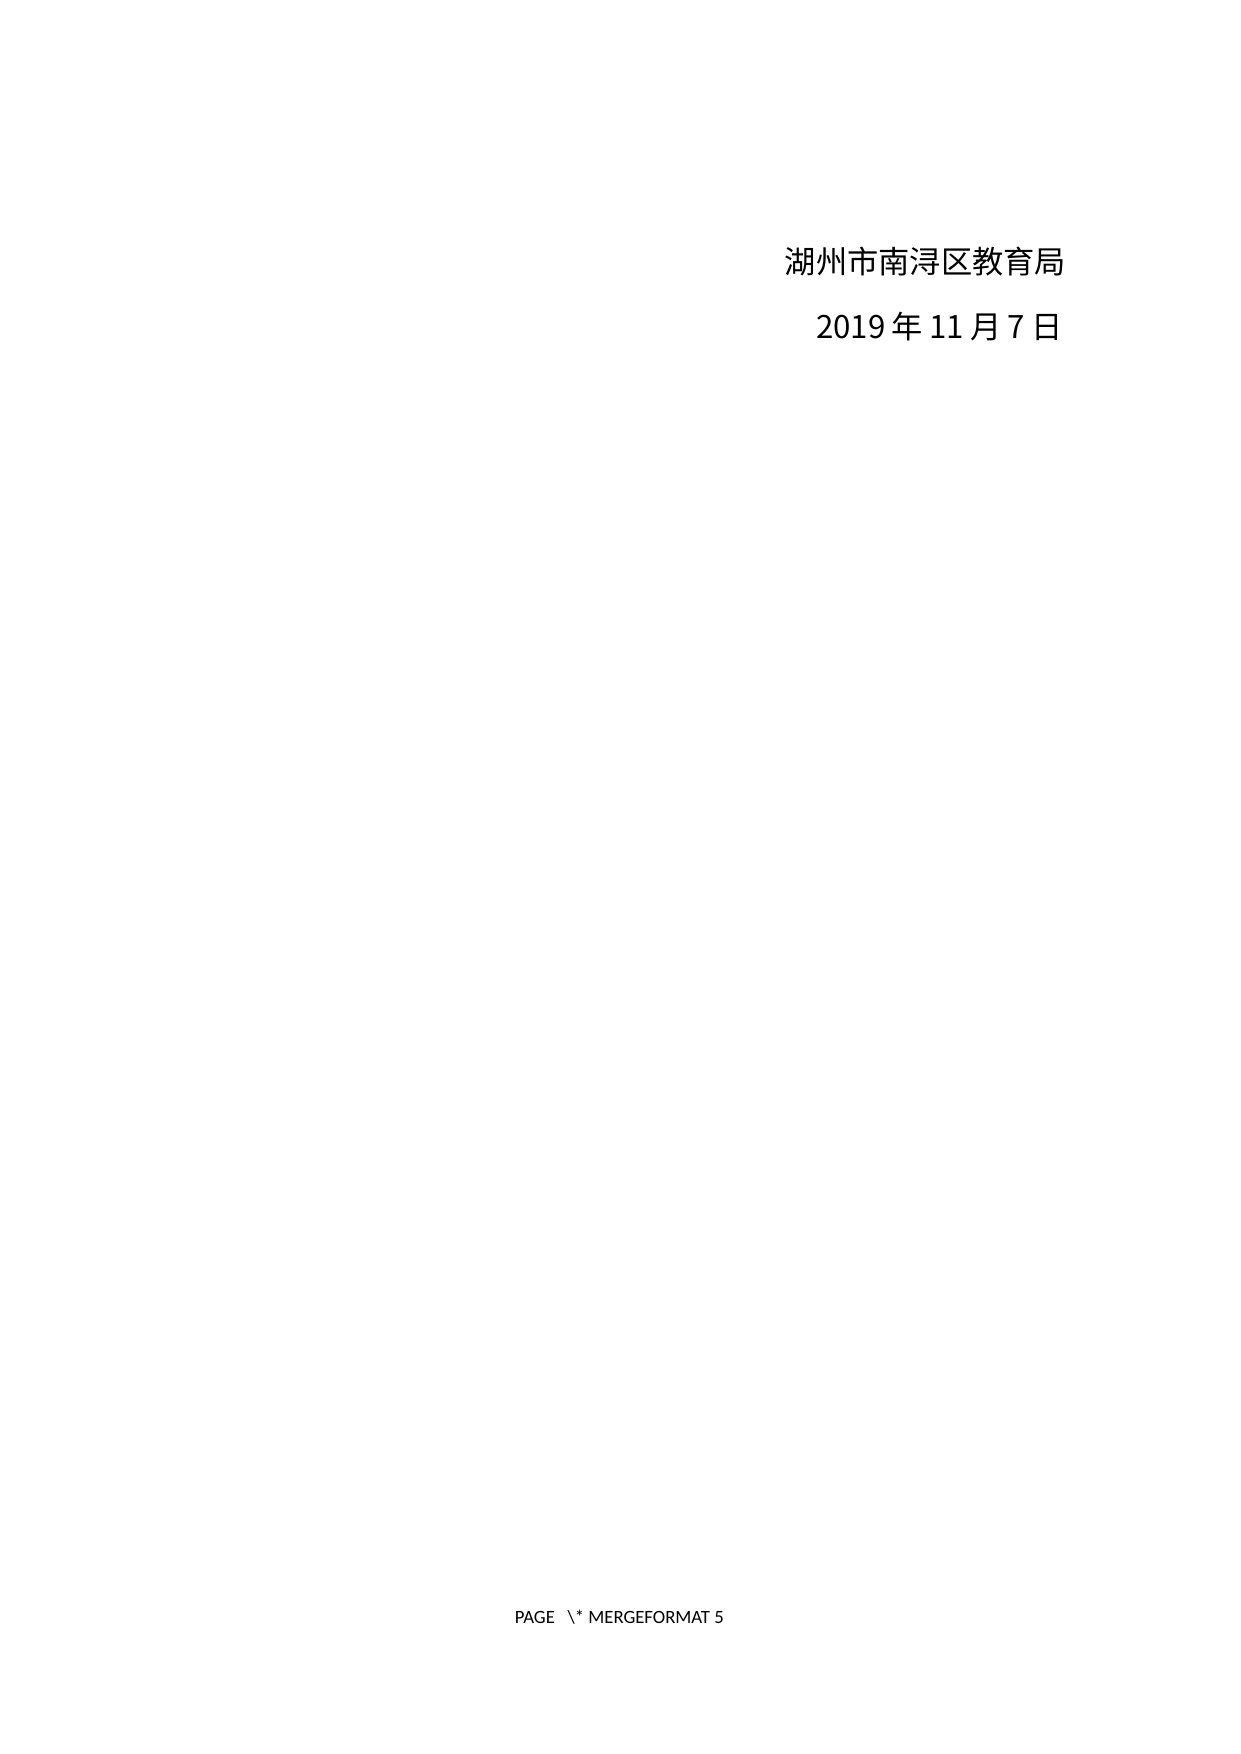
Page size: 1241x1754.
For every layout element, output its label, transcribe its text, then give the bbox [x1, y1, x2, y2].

text 2019年11月7日 [159, 292, 1075, 357]
text 湖州市南浔区教育局 [159, 227, 1075, 292]
